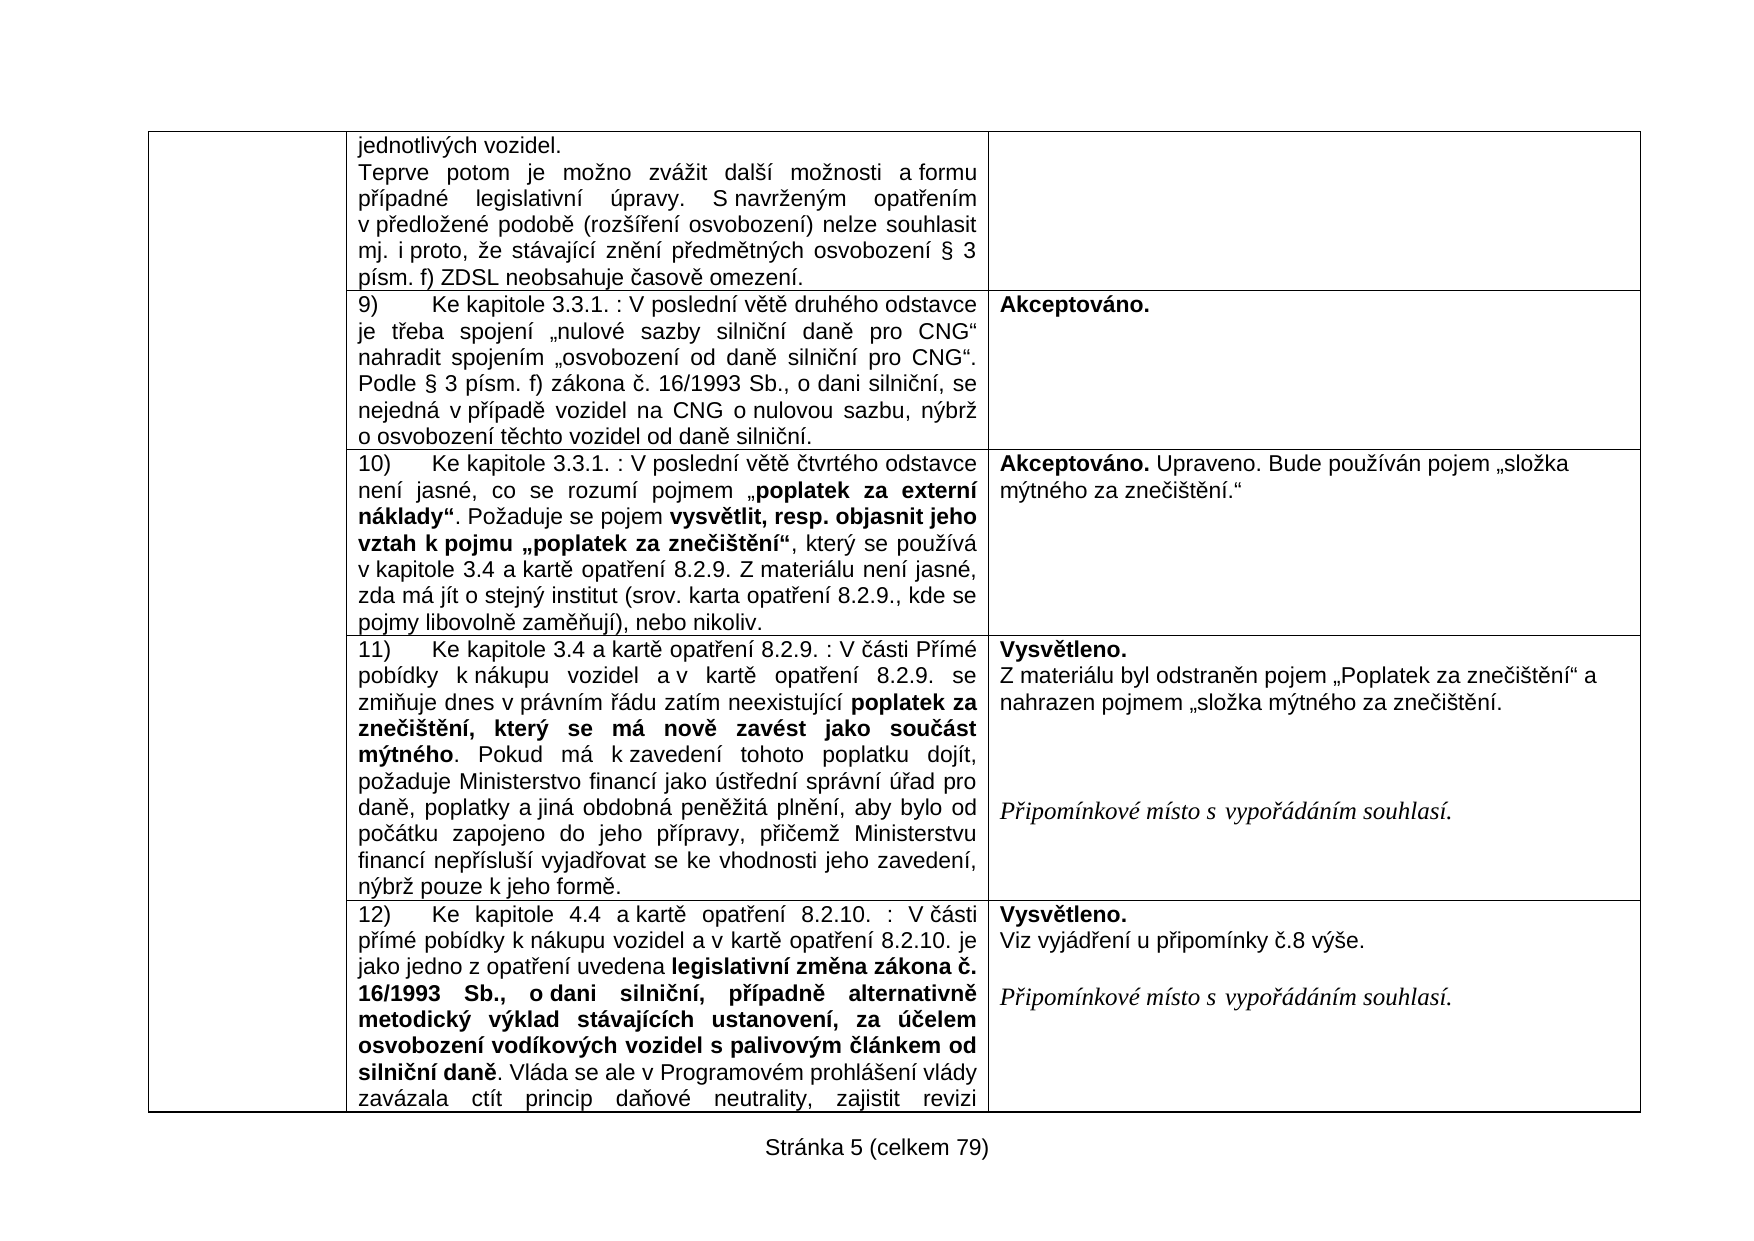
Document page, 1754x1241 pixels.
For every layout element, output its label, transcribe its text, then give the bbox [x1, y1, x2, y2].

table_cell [347, 132, 988, 290]
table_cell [347, 901, 988, 1111]
table_cell Akceptováno. [989, 291, 1640, 449]
table_cell Vysvětleno. Z materiálu byl odstraněn pojem „Poplatek za znečištění“ a nahrazen pojmem „složka mýtného za znečištění. Připomínkové místo s vypořádáním souhlasí. [989, 636, 1640, 899]
table_cell 9) Ke kapitole 3.3.1. : V poslední větě druhého odstavce je třeba spojení „nulové sazby silniční daně pro CNG“ nahradit spojením „osvobození od daně silniční pro CNG“. Podle § 3 písm. f) zákona č. 16/1993 Sb., o dani silniční, se nejedná v případě vozidel na CNG o nulovou sazbu, nýbrž o osvobození těchto vozidel od daně silniční. [347, 291, 988, 449]
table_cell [989, 132, 1640, 290]
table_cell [989, 901, 1640, 1111]
table_cell 10) Ke kapitole 3.3.1. : V poslední větě čtvrtého odstavce není jasné, co se rozumí pojmem „poplatek za externí náklady“. Požaduje se pojem vysvětlit, resp. objasnit jeho vztah k pojmu „poplatek za znečištění“, který se používá v kapitole 3.4 a kartě opatření 8.2.9. Z materiálu není jasné, zda má jít o stejný institut (srov. karta opatření 8.2.9., kde se pojmy libovolně zaměňují), nebo nikoliv. [347, 450, 988, 635]
table_cell Akceptováno. Upraveno. Bude používán pojem „složka mýtného za znečištění.“ [989, 450, 1640, 635]
table_cell 11) Ke kapitole 3.4 a kartě opatření 8.2.9. : V části Přímé pobídky k nákupu vozidel a v kartě opatření 8.2.9. se zmiňuje dnes v právním řádu zatím neexistující poplatek za znečištění, který se má nově zavést jako součást mýtného. Pokud má k zavedení tohoto poplatku dojít, požaduje Ministerstvo financí jako ústřední správní úřad pro daně, poplatky a jiná obdobná peněžitá plnění, aby bylo od počátku zapojeno do jeho přípravy, přičemž Ministerstvu financí nepřísluší vyjadřovat se ke vhodnosti jeho zavedení, nýbrž pouze k jeho formě. [347, 636, 988, 899]
